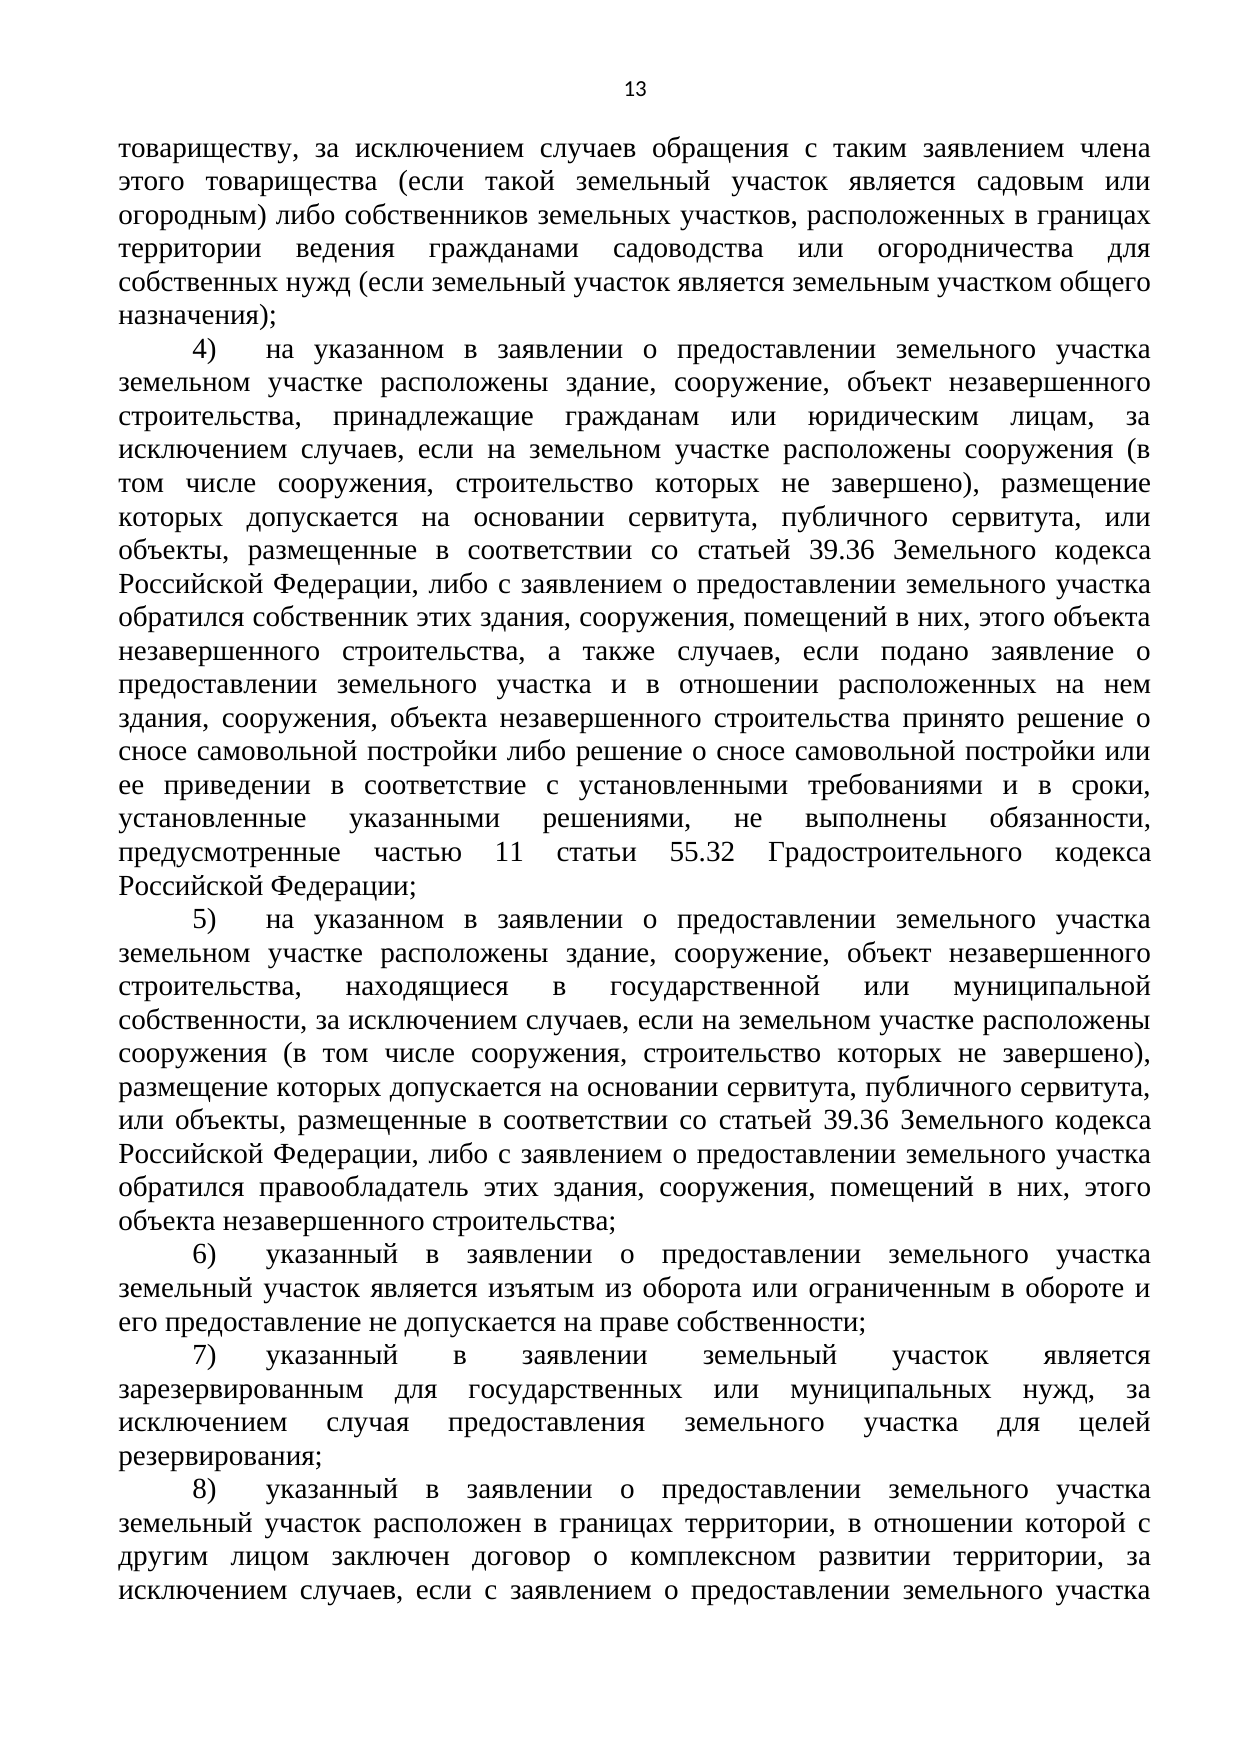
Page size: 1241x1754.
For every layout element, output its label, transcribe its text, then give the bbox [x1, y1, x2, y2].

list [118, 130, 1152, 331]
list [118, 1471, 1152, 1606]
list на указанном в заявлении о предоставлении земельного участка земельном участке расположены здание, сооружение, объект незавершенного строительства, принадлежащие гражданам или юридическим лицам, за исключением случаев, если на земельном участке расположены сооружения (в том числе сооружения, строительство которых не завершено), размещение которых допускается на основании сервитута, публичного сервитута, или объекты, размещенные в соответствии со статьей 39.36 Земельного кодекса Российской Федерации, либо с заявлением о предоставлении земельного участка обратился собственник этих здания, сооружения, помещений в них, этого объекта незавершенного строительства, а также случаев, если подано заявление о предоставлении земельного участка и в отношении расположенных на нем здания, сооружения, объекта незавершенного строительства принято решение о сносе самовольной постройки либо решение о сносе самовольной постройки или ее приведении в соответствие с установленными требованиями и в сроки, установленные указанными решениями, не выполнены обязанности, предусмотренные частью 11 статьи 55.32 Градостроительного кодекса Российской Федерации; [118, 331, 1152, 901]
list на указанном в заявлении о предоставлении земельного участка земельном участке расположены здание, сооружение, объект незавершенного строительства, находящиеся в государственной или муниципальной собственности, за исключением случаев, если на земельном участке расположены сооружения (в том числе сооружения, строительство которых не завершено), размещение которых допускается на основании сервитута, публичного сервитута, или объекты, размещенные в соответствии со статьей 39.36 Земельного кодекса Российской Федерации, либо с заявлением о предоставлении земельного участка обратился правообладатель этих здания, сооружения, помещений в них, этого объекта незавершенного строительства; [118, 901, 1152, 1237]
list указанный в заявлении земельный участок является зарезервированным для государственных или муниципальных нужд, за исключением случая предоставления земельного участка для целей резервирования; [118, 1337, 1152, 1471]
list указанный в заявлении о предоставлении земельного участка земельный участок является изъятым из оборота или ограниченным в обороте и его предоставление не допускается на праве собственности; [118, 1237, 1152, 1337]
